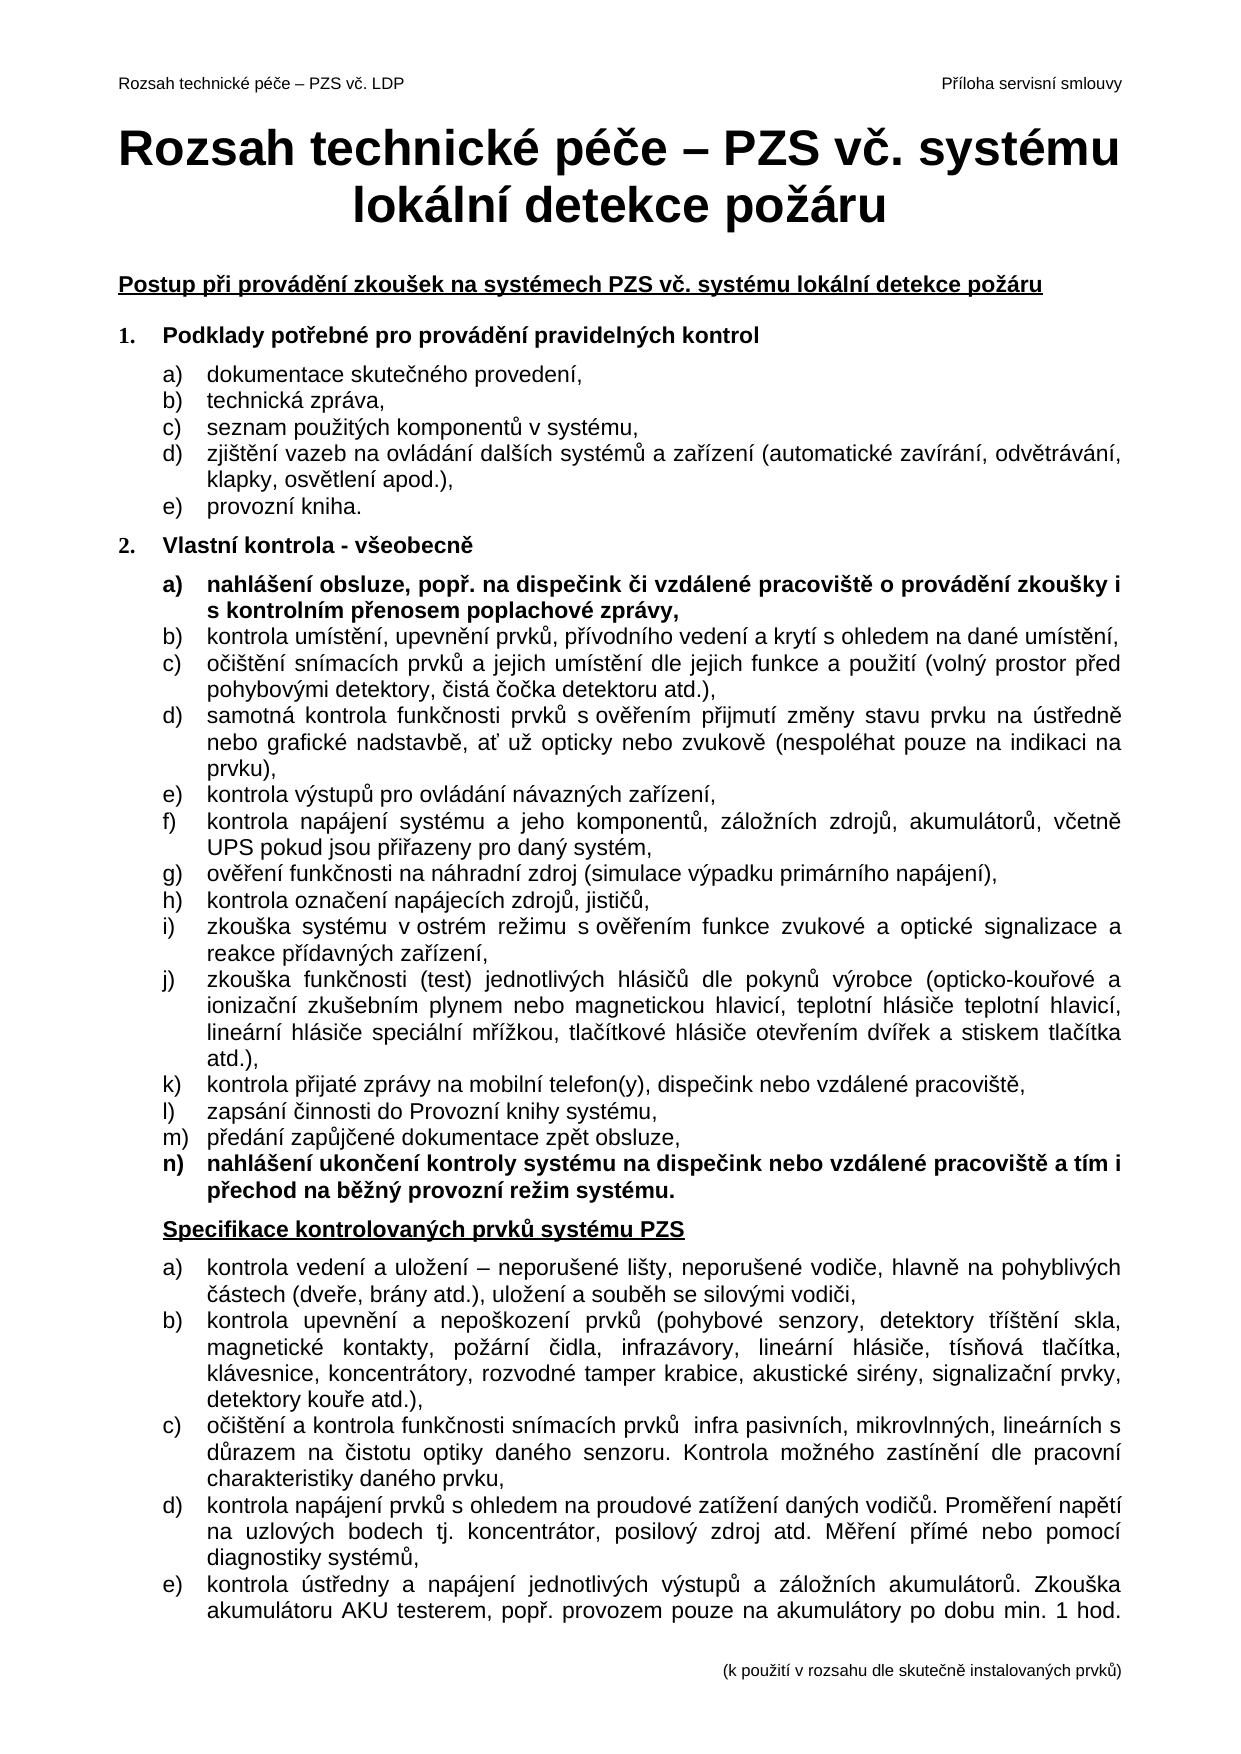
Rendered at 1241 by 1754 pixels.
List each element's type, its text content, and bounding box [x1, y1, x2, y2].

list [162, 1571, 1122, 1623]
list předání zapůjčené dokumentace zpět obsluze, [162, 1124, 1122, 1150]
list zkouška systému v ostrém režimu s ověřením funkce zvukové a optické signalizace a reakce přídavných zařízení, [162, 913, 1122, 966]
list zkouška funkčnosti (test) jednotlivých hlásičů dle pokynů výrobce (opticko-kouřové a ionizační zkušebním plynem nebo magnetickou hlavicí, teplotní hlásiče teplotní hlavicí, lineární hlásiče speciální mřížkou, tlačítkové hlásiče otevřením dvířek a stiskem tlačítka atd.), [162, 966, 1122, 1071]
list očištění snímacích prvků a jejich umístění dle jejich funkce a použití (volný prostor před pohybovými detektory, čistá čočka detektoru atd.), [162, 649, 1122, 702]
list kontrola napájení systému a jeho komponentů, záložních zdrojů, akumulátorů, včetně UPS pokud jsou přiřazeny pro daný systém, [162, 808, 1122, 860]
list kontrola umístění, upevnění prvků, přívodního vedení a krytí s ohledem na dané umístění, [162, 623, 1122, 649]
subtitle Postup při provádění zkoušek na systémech PZS vč. systému lokální detekce požáru [118, 271, 1122, 297]
list dokumentace skutečného provedení, [162, 361, 1122, 387]
list samotná kontrola funkčnosti prvků s ověřením přijmutí změny stavu prvku na ústředně nebo grafické nadstavbě, ať už opticky nebo zvukově (nespoléhat pouze na indikaci na prvku), [162, 702, 1122, 781]
list zapsání činnosti do Provozní knihy systému, [162, 1098, 1122, 1124]
list nahlášení ukončení kontroly systému na dispečink nebo vzdálené pracoviště a tím i přechod na běžný provozní režim systému. [162, 1150, 1122, 1203]
list kontrola přijaté zprávy na mobilní telefon(y), dispečink nebo vzdálené pracoviště, [162, 1071, 1122, 1098]
list Podklady potřebné pro provádění pravidelných kontrol [118, 322, 1122, 348]
list technická zpráva, [162, 387, 1122, 414]
list očištění a kontrola funkčnosti snímacích prvků infra pasivních, mikrovlnných, lineárních s důrazem na čistotu optiky daného senzoru. Kontrola možného zastínění dle pracovní charakteristiky daného prvku, [162, 1412, 1122, 1492]
list kontrola vedení a uložení – neporušené lišty, neporušené vodiče, hlavně na pohyblivých částech (dveře, brány atd.), uložení a souběh se silovými vodiči, [162, 1254, 1122, 1307]
text Specifikace kontrolovaných prvků systému PZS [162, 1216, 1122, 1242]
list kontrola upevnění a nepoškození prvků (pohybové senzory, detektory tříštění skla, magnetické kontakty, požární čidla, infrazávory, lineární hlásiče, tísňová tlačítka, klávesnice, koncentrátory, rozvodné tamper krabice, akustické sirény, signalizační prvky, detektory kouře atd.), [162, 1307, 1122, 1412]
list provozní kniha. [162, 493, 1122, 519]
list zjištění vazeb na ovládání dalších systémů a zařízení (automatické zavírání, odvětrávání, klapky, osvětlení apod.), [162, 440, 1122, 493]
list seznam použitých komponentů v systému, [162, 414, 1122, 440]
list kontrola napájení prvků s ohledem na proudové zatížení daných vodičů. Proměření napětí na uzlových bodech tj. koncentrátor, posilový zdroj atd. Měření přímé nebo pomocí diagnostiky systémů, [162, 1492, 1122, 1571]
list kontrola výstupů pro ovládání návazných zařízení, [162, 781, 1122, 808]
list Vlastní kontrola - všeobecně [118, 532, 1122, 558]
list nahlášení obsluze, popř. na dispečink či vzdálené pracoviště o provádění zkoušky i s kontrolním přenosem poplachové zprávy, [162, 571, 1122, 623]
title Rozsah technické péče – PZS vč. systému lokální detekce požáru [118, 118, 1122, 233]
list ověření funkčnosti na náhradní zdroj (simulace výpadku primárního napájení), [162, 860, 1122, 887]
list kontrola označení napájecích zdrojů, jističů, [162, 887, 1122, 913]
